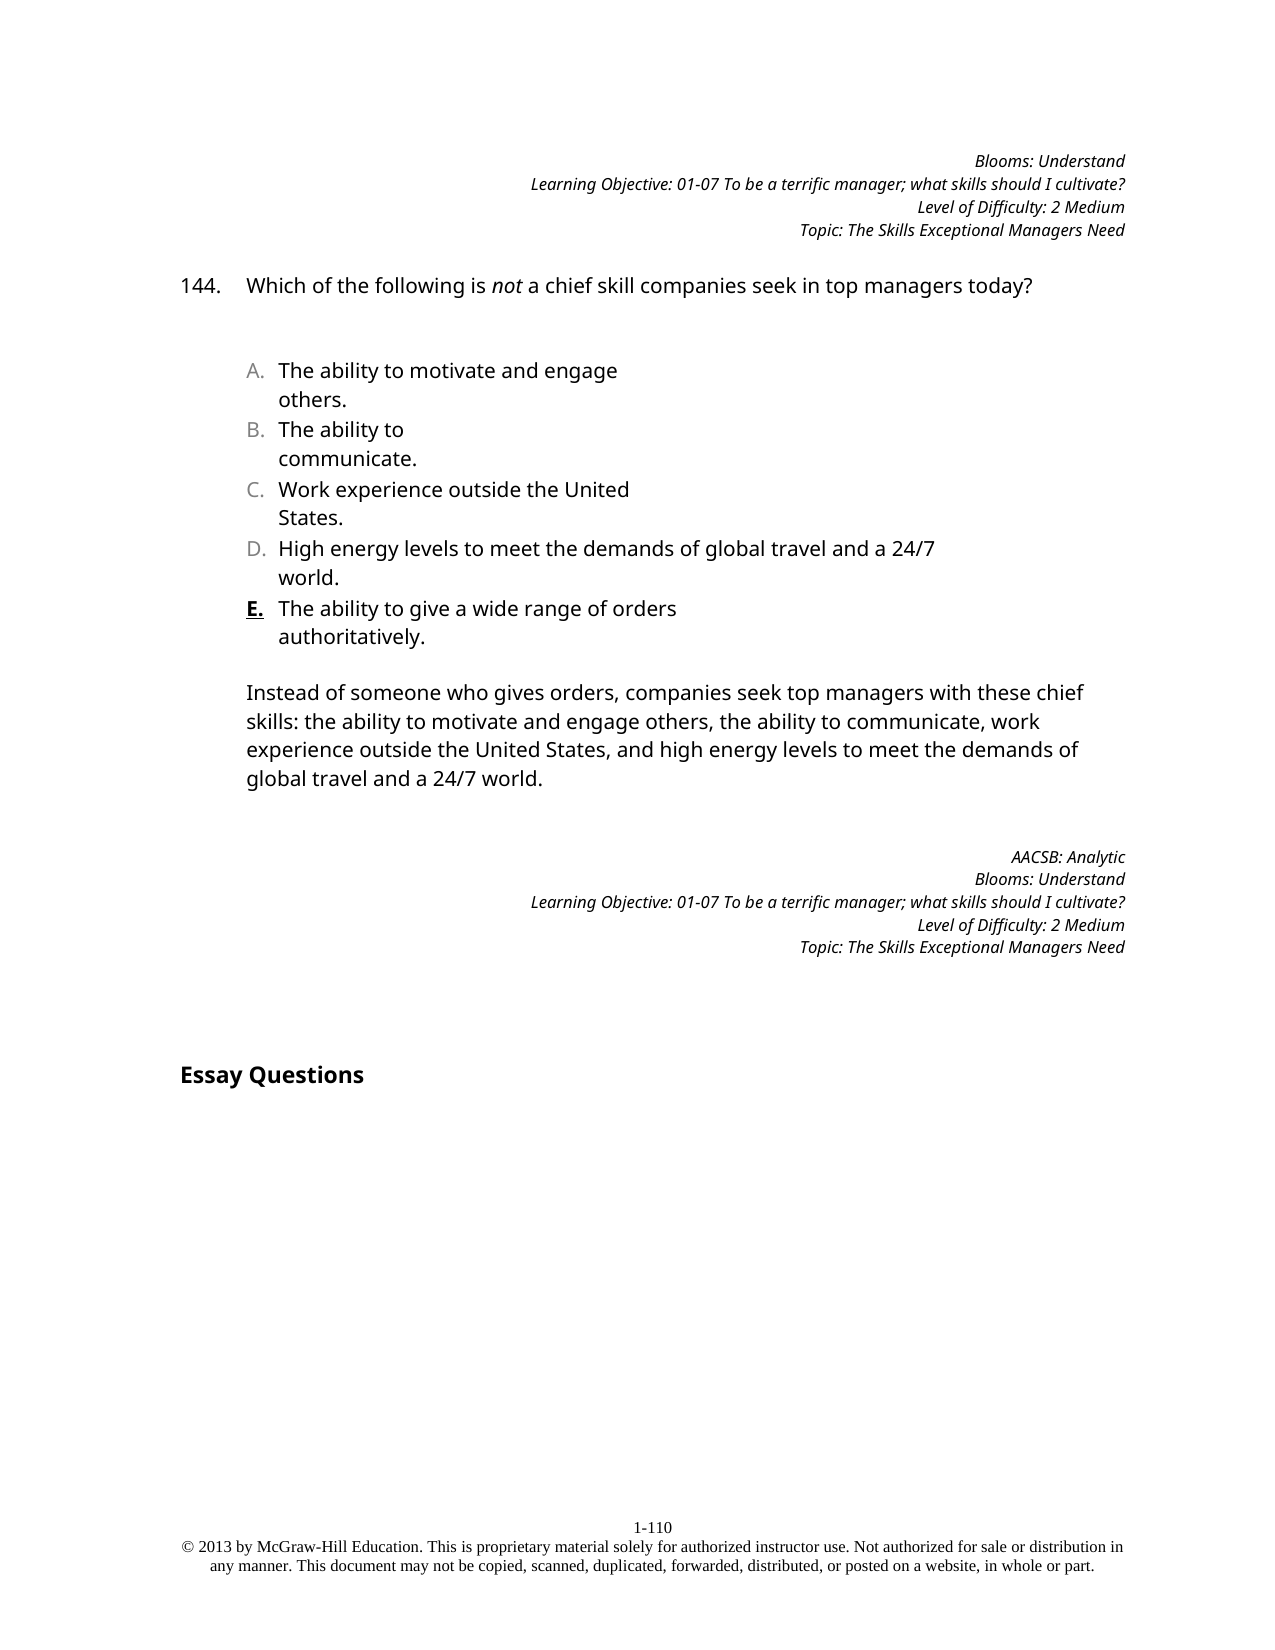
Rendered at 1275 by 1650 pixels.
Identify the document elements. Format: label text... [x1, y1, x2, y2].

text Essay Questions [180, 1037, 1125, 1121]
table_header Which of the following is not a chief skill companies seek in top managers today? Instead of someone who gives orders, companies seek top managers with these chief skills: the ability to motivate and engage others, the ability to communicate, work experience outside the United States, and high energy levels to meet the demands of global travel and a 24/7 world. [246, 271, 1125, 820]
table_header 144. [180, 271, 246, 820]
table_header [180, 150, 1125, 269]
